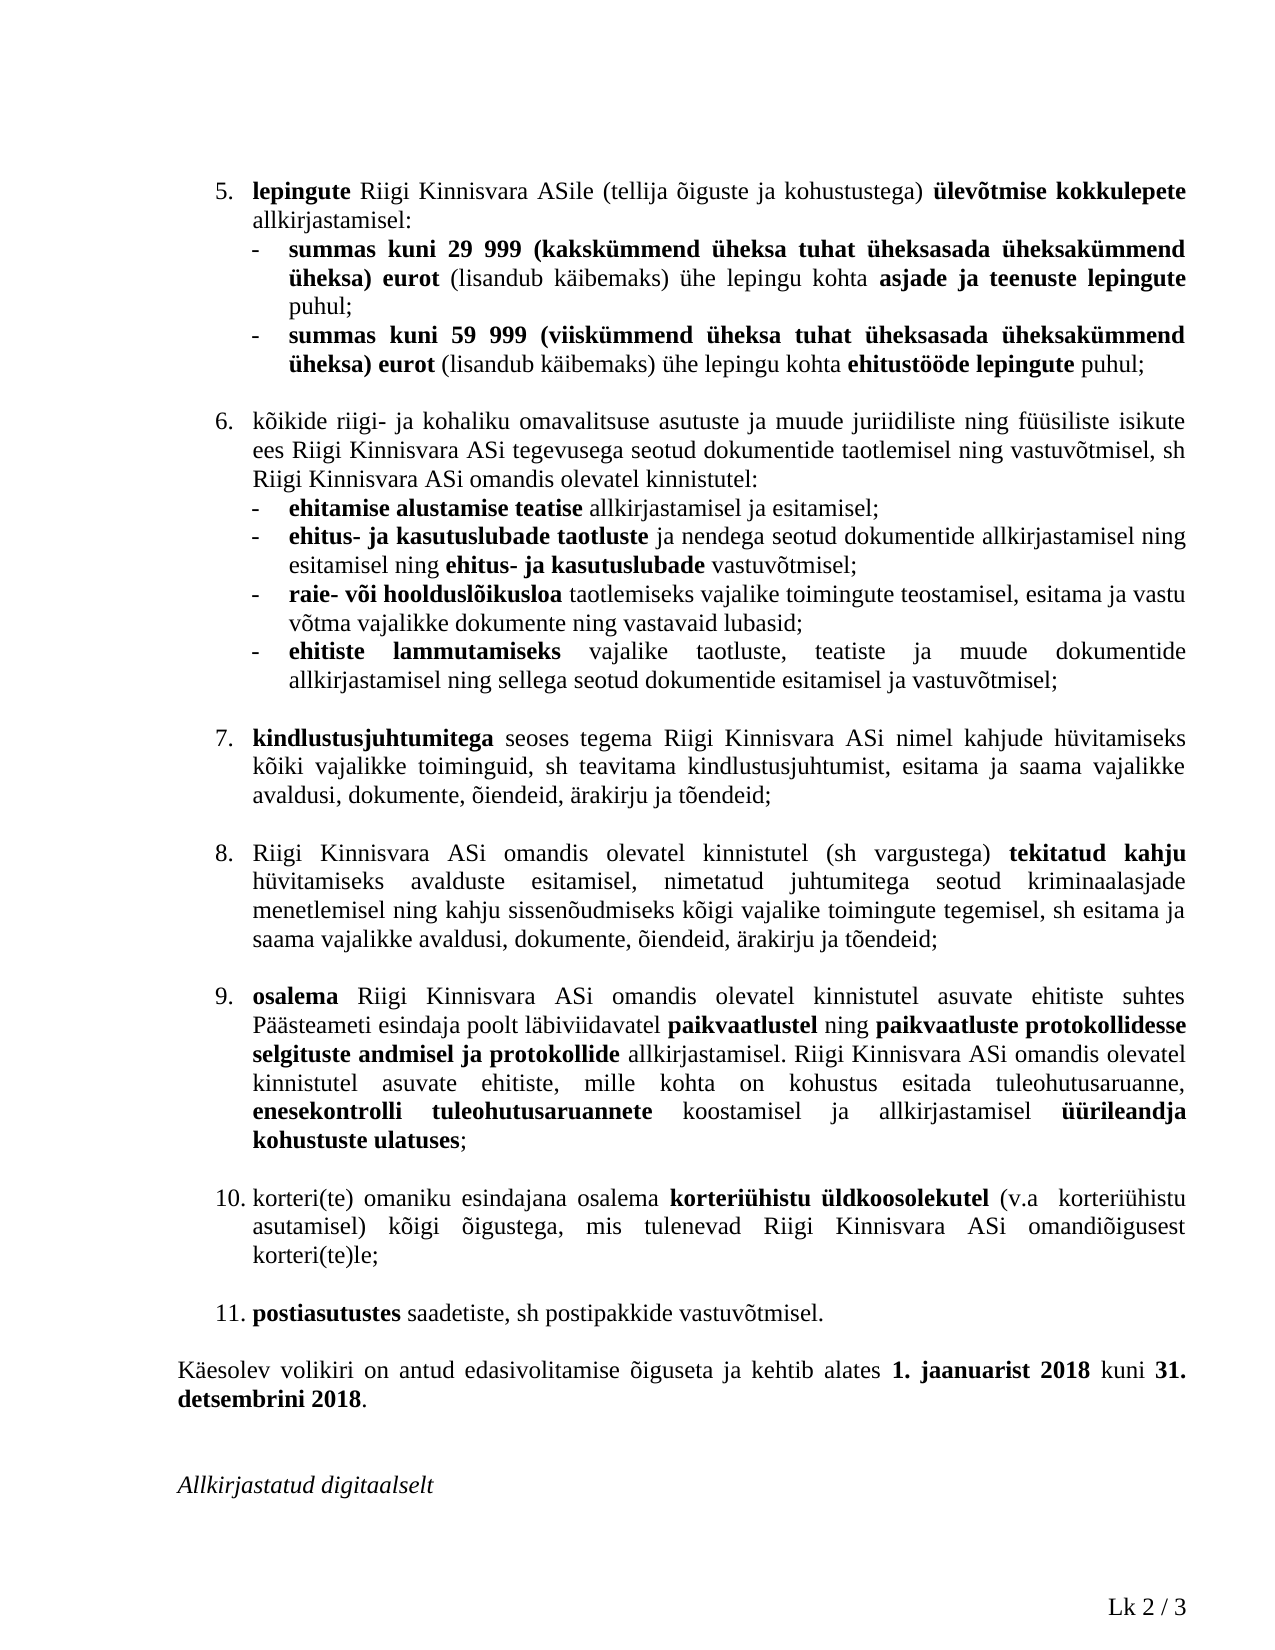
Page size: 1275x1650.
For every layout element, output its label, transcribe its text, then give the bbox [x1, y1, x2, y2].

list kindlustusjuhtumitega seoses tegema Riigi Kinnisvara ASi nimel kahjude hüvitamiseks kõiki vajalikke toiminguid, sh teavitama kindlustusjuhtumist, esitama ja saama vajalikke avaldusi, dokumente, õiendeid, ärakirju ja tõendeid; [215, 723, 1186, 809]
list korteri(te) omaniku esindajana osalema korteriühistu üldkoosolekutel (v.a korteriühistu asutamisel) kõigi õigustega, mis tulenevad Riigi Kinnisvara ASi omandiõigusest korteri(te)le; [215, 1183, 1186, 1269]
list summas kuni 59 999 (viiskümmend üheksa tuhat üheksasada üheksakümmend üheksa) eurot (lisandub käibemaks) ühe lepingu kohta ehitustööde lepingute puhul; [251, 320, 1186, 378]
list lepingute Riigi Kinnisvara ASile (tellija õiguste ja kohustustega) ülevõtmise kokkulepete allkirjastamisel: [215, 176, 1186, 234]
list ehitiste lammutamiseks vajalike taotluste, teatiste ja muude dokumentide allkirjastamisel ning sellega seotud dokumentide esitamisel ja vastuvõtmisel; [251, 636, 1186, 694]
list ehitus- ja kasutuslubade taotluste ja nendega seotud dokumentide allkirjastamisel ning esitamisel ning ehitus- ja kasutuslubade vastuvõtmisel; [251, 521, 1186, 579]
list raie- või hoolduslõikusloa taotlemiseks vajalike toimingute teostamisel, esitama ja vastu võtma vajalikke dokumente ning vastavaid lubasid; [251, 579, 1186, 636]
list postiasutustes saadetiste, sh postipakkide vastuvõtmisel. [215, 1298, 1186, 1326]
list kõikide riigi- ja kohaliku omavalitsuse asutuste ja muude juriidiliste ning füüsiliste isikute ees Riigi Kinnisvara ASi tegevusega seotud dokumentide taotlemisel ning vastuvõtmisel, sh Riigi Kinnisvara ASi omandis olevatel kinnistutel: [215, 406, 1186, 493]
text Käesolev volikiri on antud edasivolitamise õiguseta ja kehtib alates 1. jaanuarist 2018 kuni 31. detsembrini 2018. [177, 1355, 1186, 1413]
list osalema Riigi Kinnisvara ASi omandis olevatel kinnistutel asuvate ehitiste suhtes Päästeameti esindaja poolt läbiviidavatel paikvaatlustel ning paikvaatluste protokollidesse selgituste andmisel ja protokollide allkirjastamisel. Riigi Kinnisvara ASi omandis olevatel kinnistutel asuvate ehitiste, mille kohta on kohustus esitada tuleohutusaruanne, enesekontrolli tuleohutusaruannete koostamisel ja allkirjastamisel üürileandja kohustuste ulatuses; [215, 981, 1186, 1154]
text Allkirjastatud digitaalselt [177, 1470, 1186, 1499]
list summas kuni 29 999 (kakskümmend üheksa tuhat üheksasada üheksakümmend üheksa) eurot (lisandub käibemaks) ühe lepingu kohta asjade ja teenuste lepingute puhul; [251, 234, 1186, 320]
list Riigi Kinnisvara ASi omandis olevatel kinnistutel (sh vargustega) tekitatud kahju hüvitamiseks avalduste esitamisel, nimetatud juhtumitega seotud kriminaalasjade menetlemisel ning kahju sissenõudmiseks kõigi vajalike toimingute tegemisel, sh esitama ja saama vajalikke avaldusi, dokumente, õiendeid, ärakirju ja tõendeid; [215, 838, 1186, 953]
list ehitamise alustamise teatise allkirjastamisel ja esitamisel; [251, 493, 1186, 521]
